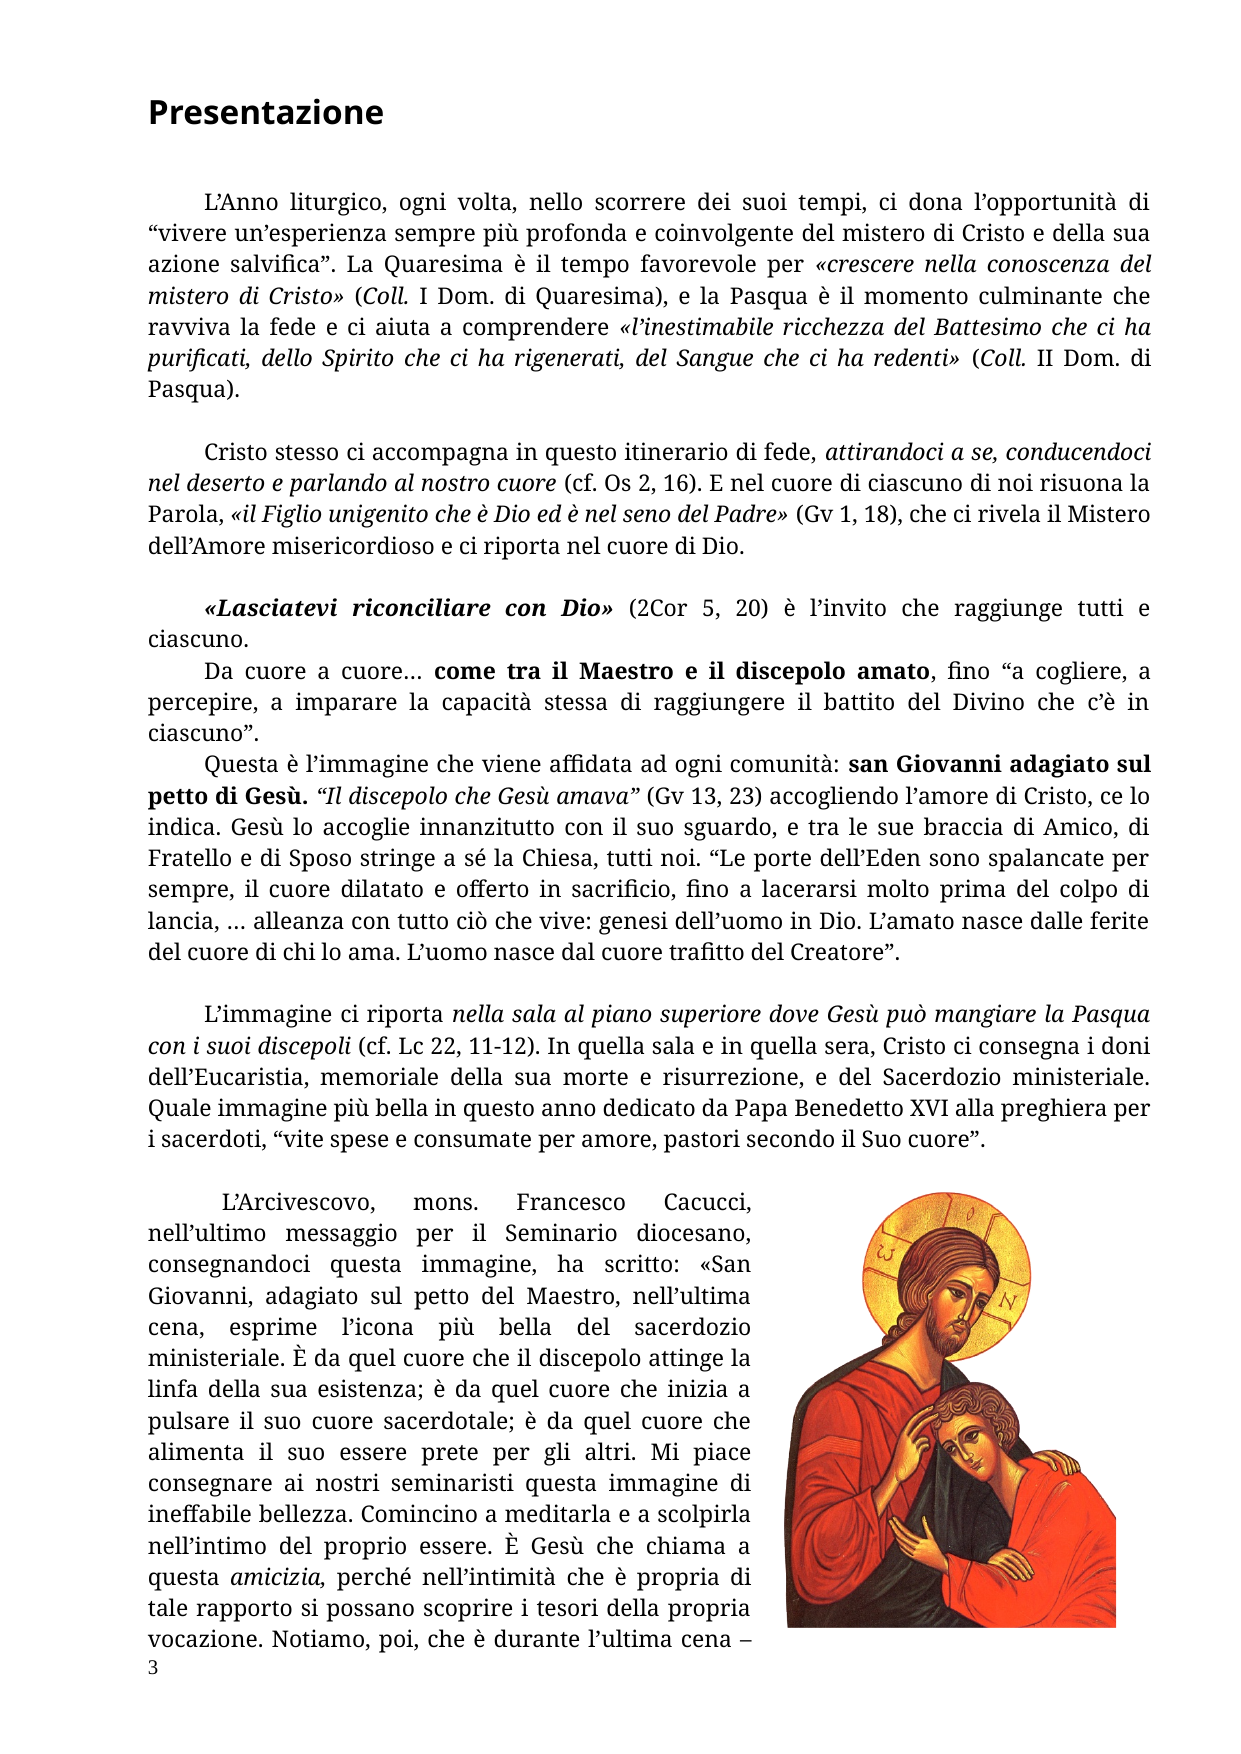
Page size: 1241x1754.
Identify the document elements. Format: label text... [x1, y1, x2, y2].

text Da cuore a cuore… come tra il Maestro e il discepolo amato, fino “a cogliere, a percepire, a imparare la capacità stessa di raggiungere il battito del Divino che c’è in ciascuno”. [148, 655, 1152, 748]
text L’immagine ci riporta nella sala al piano superiore dove Gesù può mangiare la Pasqua con i suoi discepoli (cf. Lc 22, 11-12). In quella sala e in quella sera, Cristo ci consegna i doni dell’Eucaristia, memoriale della sua morte e risurrezione, e del Sacerdozio ministeriale. Quale immagine più bella in questo anno dedicato da Papa Benedetto XVI alla preghiera per i sacerdoti, “vite spese e consumate per amore, pastori secondo il Suo cuore”. [148, 998, 1152, 1155]
text Presentazione [148, 89, 1152, 134]
text L’Anno liturgico, ogni volta, nello scorrere dei suoi tempi, ci dona l’opportunità di “vivere un’esperienza sempre più profonda e coinvolgente del mistero di Cristo e della sua azione salvifica”. La Quaresima è il tempo favorevole per «crescere nella conoscenza del mistero di Cristo» (Coll. I Dom. di Quaresima), e la Pasqua è il momento culminante che ravviva la fede e ci aiuta a comprendere «l’inestimabile ricchezza del Battesimo che ci ha purificati, dello Spirito che ci ha rigenerati, del Sangue che ci ha redenti» (Coll. II Dom. di Pasqua). [148, 186, 1152, 405]
text Questa è l’immagine che viene affidata ad ogni comunità: san Giovanni adagiato sul petto di Gesù. “Il discepolo che Gesù amava” (Gv 13, 23) accogliendo l’amore di Cristo, ce lo indica. Gesù lo accoglie innanzitutto con il suo sguardo, e tra le sue braccia di Amico, di Fratello e di Sposo stringe a sé la Chiesa, tutti noi. “Le porte dell’Eden sono spalancate per sempre, il cuore dilatato e offerto in sacrificio, fino a lacerarsi molto prima del colpo di lancia, … alleanza con tutto ciò che vive: genesi dell’uomo in Dio. L’amato nasce dalle ferite del cuore di chi lo ama. L’uomo nasce dal cuore trafitto del Creatore”. [148, 748, 1152, 967]
picture [771, 1188, 1117, 1628]
text Cristo stesso ci accompagna in questo itinerario di fede, attirandoci a se, conducendoci nel deserto e parlando al nostro cuore (cf. Os 2, 16). E nel cuore di ciascuno di noi risuona la Parola, «il Figlio unigenito che è Dio ed è nel seno del Padre» (Gv 1, 18), che ci rivela il Mistero dell’Amore misericordioso e ci riporta nel cuore di Dio. [148, 436, 1152, 561]
text «Lasciatevi riconciliare con Dio» (2Cor 5, 20) è l’invito che raggiunge tutti e ciascuno. [148, 592, 1152, 655]
